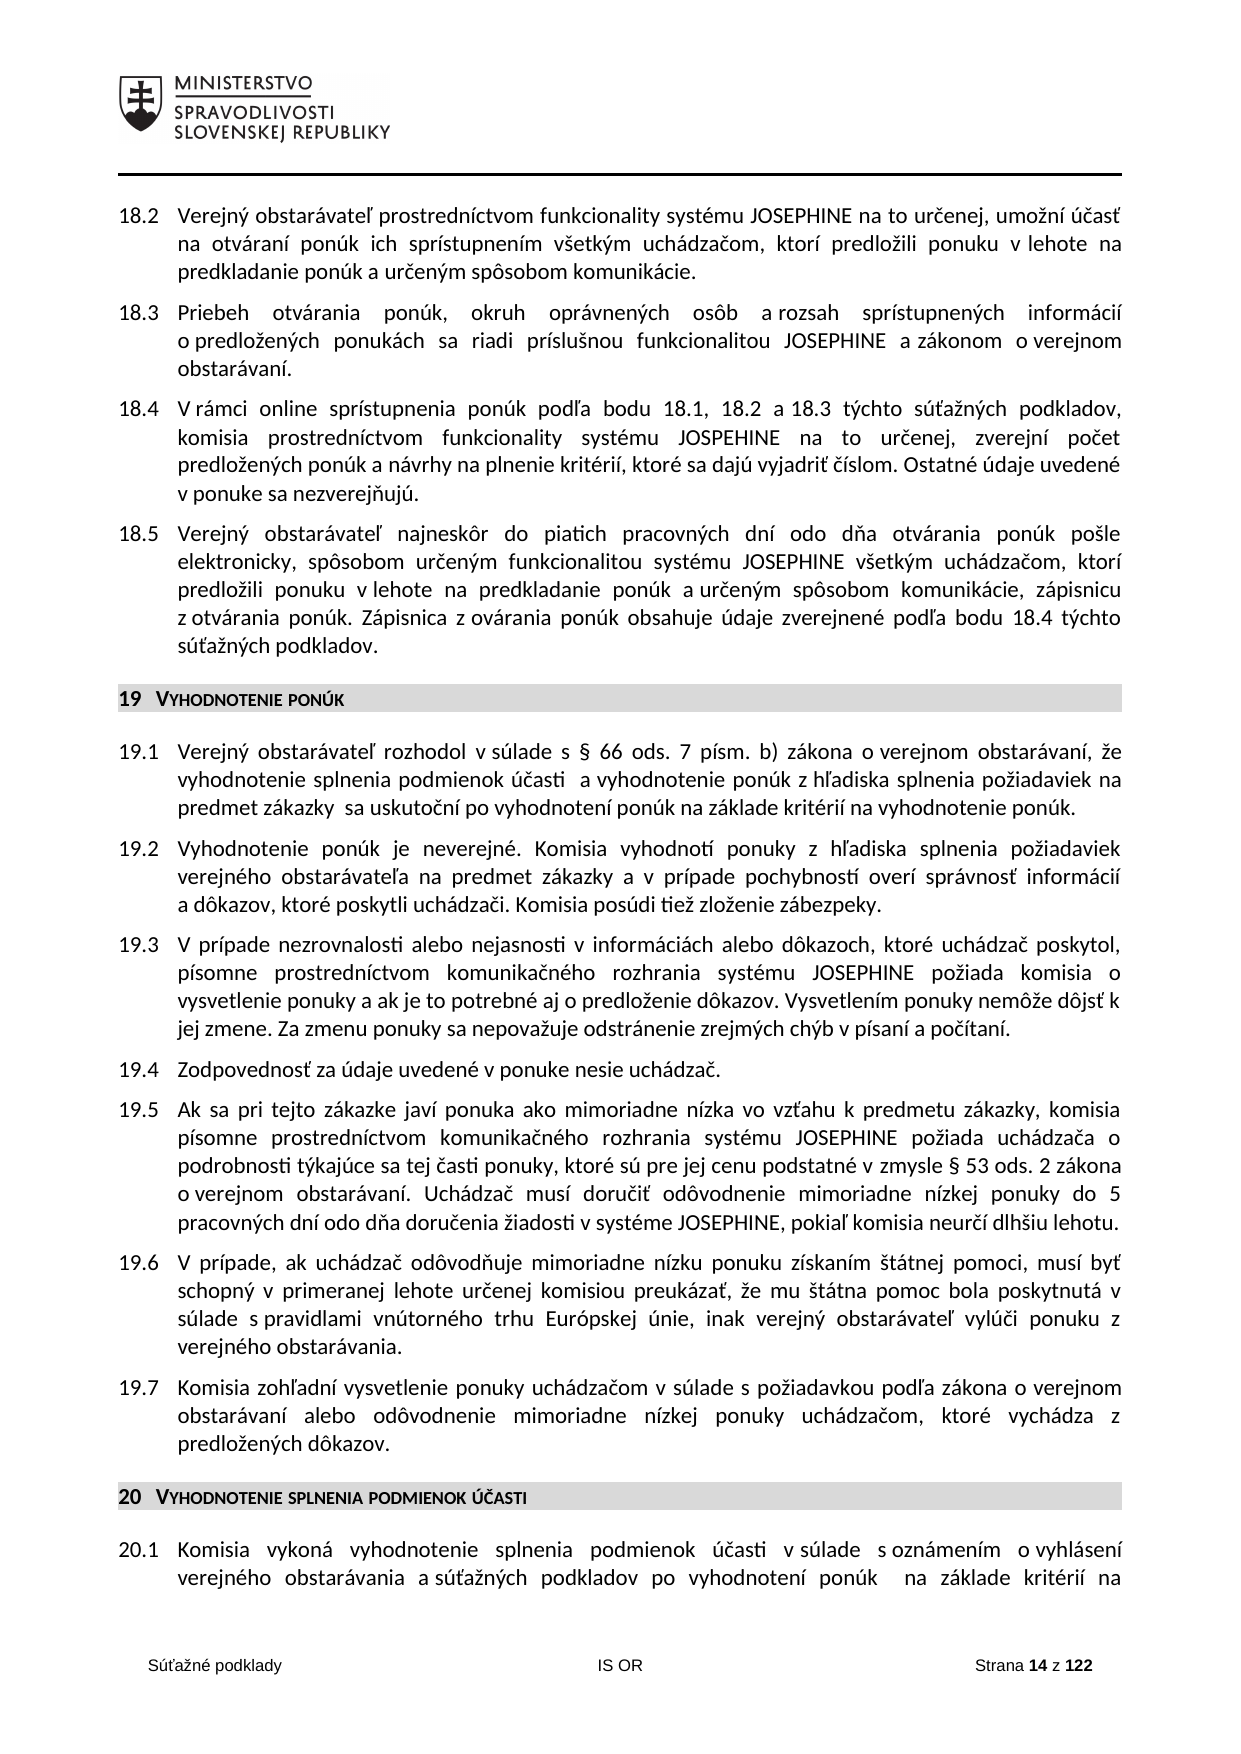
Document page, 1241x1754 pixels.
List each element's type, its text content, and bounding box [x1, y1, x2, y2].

list Priebeh otvárania ponúk, okruh oprávnených osôb a rozsah sprístupnených informácií o predložených ponukách sa riadi príslušnou funkcionalitou JOSEPHINE a zákonom o verejnom obstarávaní. [118, 298, 1122, 382]
list Verejný obstarávateľ najneskôr do piatich pracovných dní odo dňa otvárania ponúk pošle elektronicky, spôsobom určeným funkcionalitou systému JOSEPHINE všetkým uchádzačom, ktorí predložili ponuku v lehote na predkladanie ponúk a určeným spôsobom komunikácie, zápisnicu z otvárania ponúk. Zápisnica z ovárania ponúk obsahuje údaje zverejnené podľa bodu 18.4 týchto súťažných podkladov. [118, 519, 1122, 659]
list Zodpovednosť za údaje uvedené v ponuke nesie uchádzač. [118, 1055, 1122, 1083]
list Komisia zohľadní vysvetlenie ponuky uchádzačom v súlade s požiadavkou podľa zákona o verejnom obstarávaní alebo odôvodnenie mimoriadne nízkej ponuky uchádzačom, ktoré vychádza z predložených dôkazov. [118, 1373, 1122, 1457]
list Verejný obstarávateľ prostredníctvom funkcionality systému JOSEPHINE na to určenej, umožní účasť na otváraní ponúk ich sprístupnením všetkým uchádzačom, ktorí predložili ponuku v lehote na predkladanie ponúk a určeným spôsobom komunikácie. [118, 201, 1122, 286]
picture [118, 73, 390, 144]
subtitle Vyhodnotenie ponúk [118, 684, 1122, 712]
list V prípade nezrovnalosti alebo nejasnosti v informáciách alebo dôkazoch, ktoré uchádzač poskytol, písomne prostredníctvom komunikačného rozhrania systému JOSEPHINE požiada komisia o vysvetlenie ponuky a ak je to potrebné aj o predloženie dôkazov. Vysvetlením ponuky nemôže dôjsť k jej zmene. Za zmenu ponuky sa nepovažuje odstránenie zrejmých chýb v písaní a počítaní. [118, 930, 1122, 1042]
list V prípade, ak uchádzač odôvodňuje mimoriadne nízku ponuku získaním štátnej pomoci, musí byť schopný v primeranej lehote určenej komisiou preukázať, že mu štátna pomoc bola poskytnutá v súlade s pravidlami vnútorného trhu Európskej únie, inak verejný obstarávateľ vylúči ponuku z verejného obstarávania. [118, 1248, 1122, 1360]
list Vyhodnotenie ponúk je neverejné. Komisia vyhodnotí ponuky z hľadiska splnenia požiadaviek verejného obstarávateľa na predmet zákazky a v prípade pochybností overí správnosť informácií a dôkazov, ktoré poskytli uchádzači. Komisia posúdi tiež zloženie zábezpeky. [118, 834, 1122, 918]
list Ak sa pri tejto zákazke javí ponuka ako mimoriadne nízka vo vzťahu k predmetu zákazky, komisia písomne prostredníctvom komunikačného rozhrania systému JOSEPHINE požiada uchádzača o podrobnosti týkajúce sa tej časti ponuky, ktoré sú pre jej cenu podstatné v zmysle § 53 ods. 2 zákona o verejnom obstarávaní. Uchádzač musí doručiť odôvodnenie mimoriadne nízkej ponuky do 5 pracovných dní odo dňa doručenia žiadosti v systéme JOSEPHINE, pokiaľ komisia neurčí dlhšiu lehotu. [118, 1096, 1122, 1236]
list Verejný obstarávateľ rozhodol v súlade s § 66 ods. 7 písm. b) zákona o verejnom obstarávaní, že vyhodnotenie splnenia podmienok účasti a vyhodnotenie ponúk z hľadiska splnenia požiadaviek na predmet zákazky sa uskutoční po vyhodnotení ponúk na základe kritérií na vyhodnotenie ponúk. [118, 737, 1122, 821]
list V rámci online sprístupnenia ponúk podľa bodu 18.1, 18.2 a 18.3 týchto súťažných podkladov, komisia prostredníctvom funkcionality systému JOSPEHINE na to určenej, zverejní počet predložených ponúk a návrhy na plnenie kritérií, ktoré sa dajú vyjadriť číslom. Ostatné údaje uvedené v ponuke sa nezverejňujú. [118, 394, 1122, 507]
subtitle Vyhodnotenie splnenia podmienok účasti [118, 1482, 1122, 1510]
